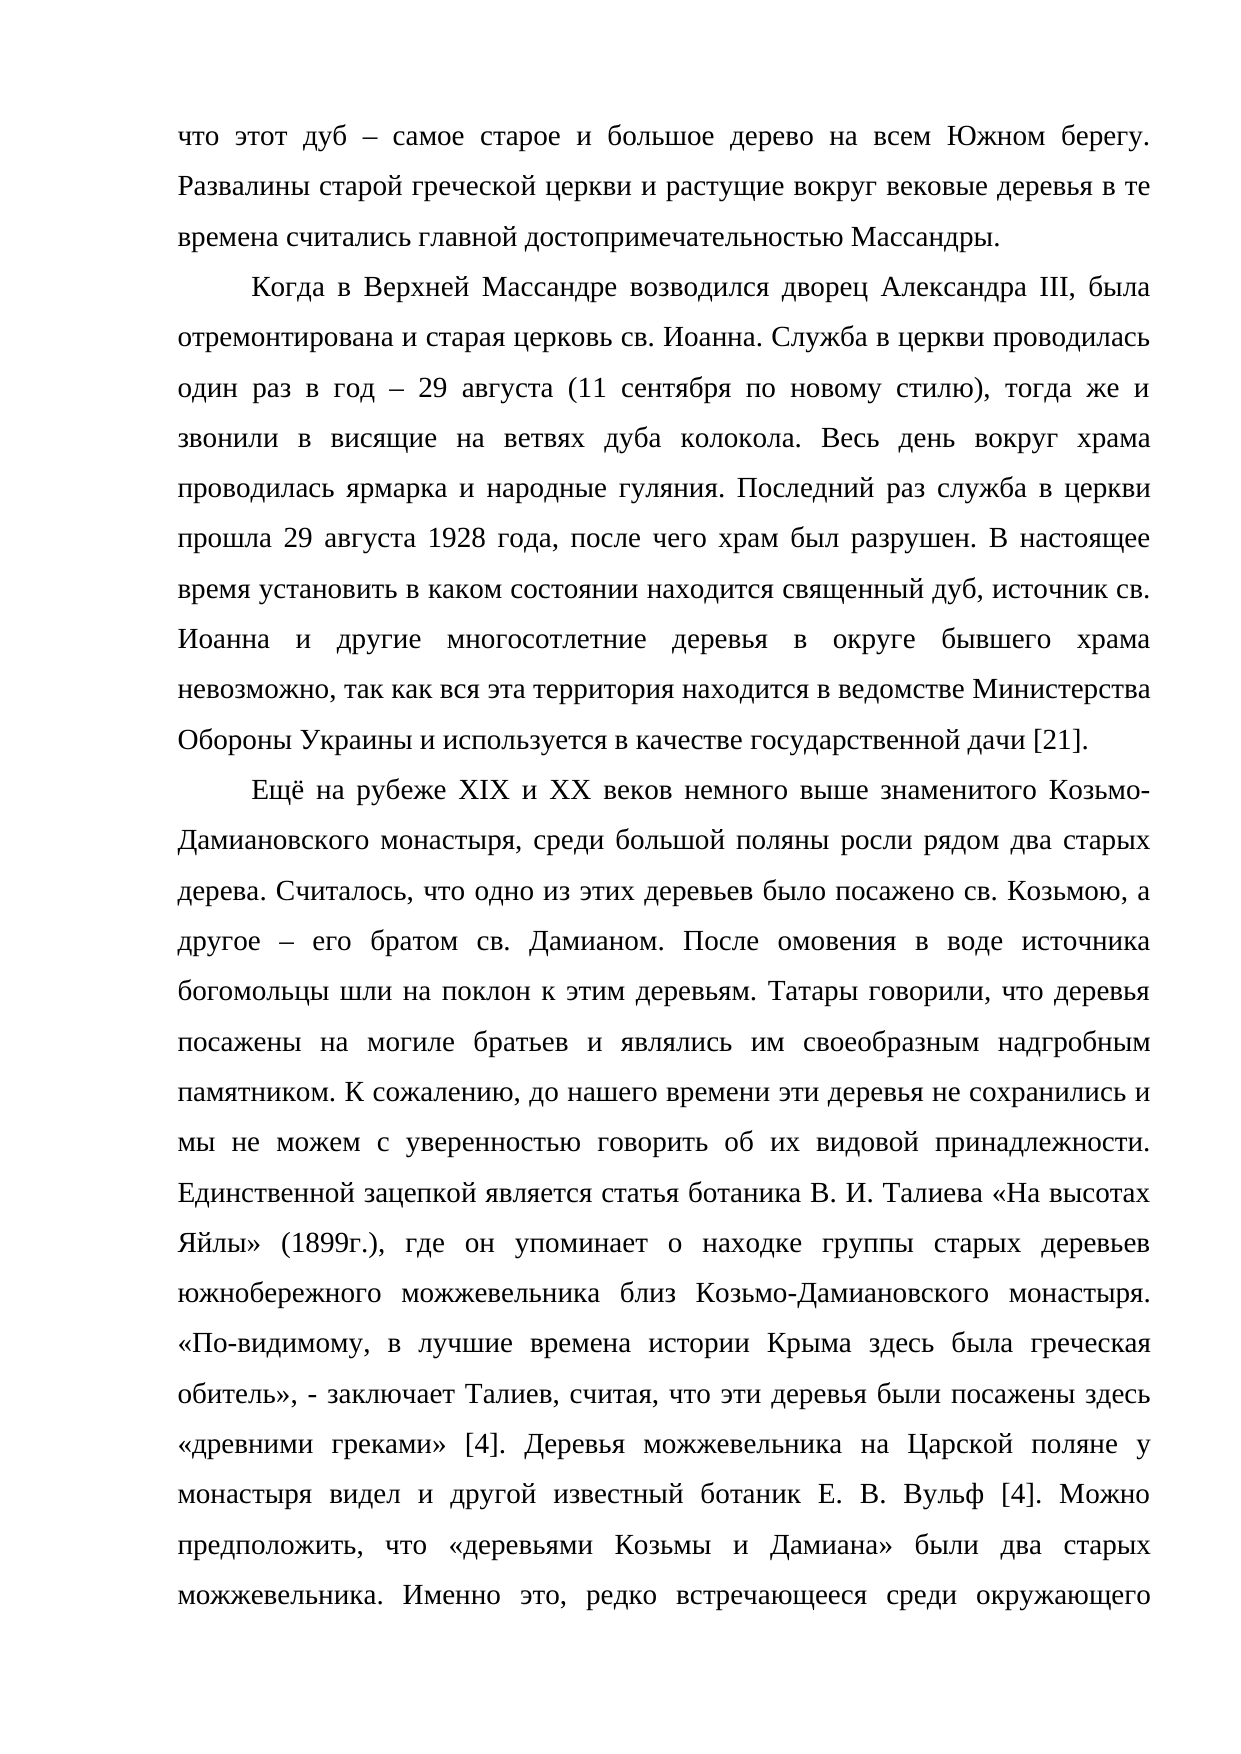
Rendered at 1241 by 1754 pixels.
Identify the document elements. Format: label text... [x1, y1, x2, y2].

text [177, 772, 1152, 1611]
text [177, 118, 1152, 252]
text Когда в Верхней Массандре возводился дворец Александра III, была отремонтирована и старая церковь св. Иоанна. Служба в церкви проводилась один раз в год – 29 августа (11 сентября по новому стилю), тогда же и звонили в висящие на ветвях дуба колокола. Весь день вокруг храма проводилась ярмарка и народные гуляния. Последний раз служба в церкви прошла 29 августа 1928 года, после чего храм был разрушен. В настоящее время установить в каком состоянии находится священный дуб, источник св. Иоанна и другие многосотлетние деревья в округе бывшего храма невозможно, так как вся эта территория находится в ведомстве Министерства Обороны Украины и используется в качестве государственной дачи [21]. [177, 269, 1152, 755]
